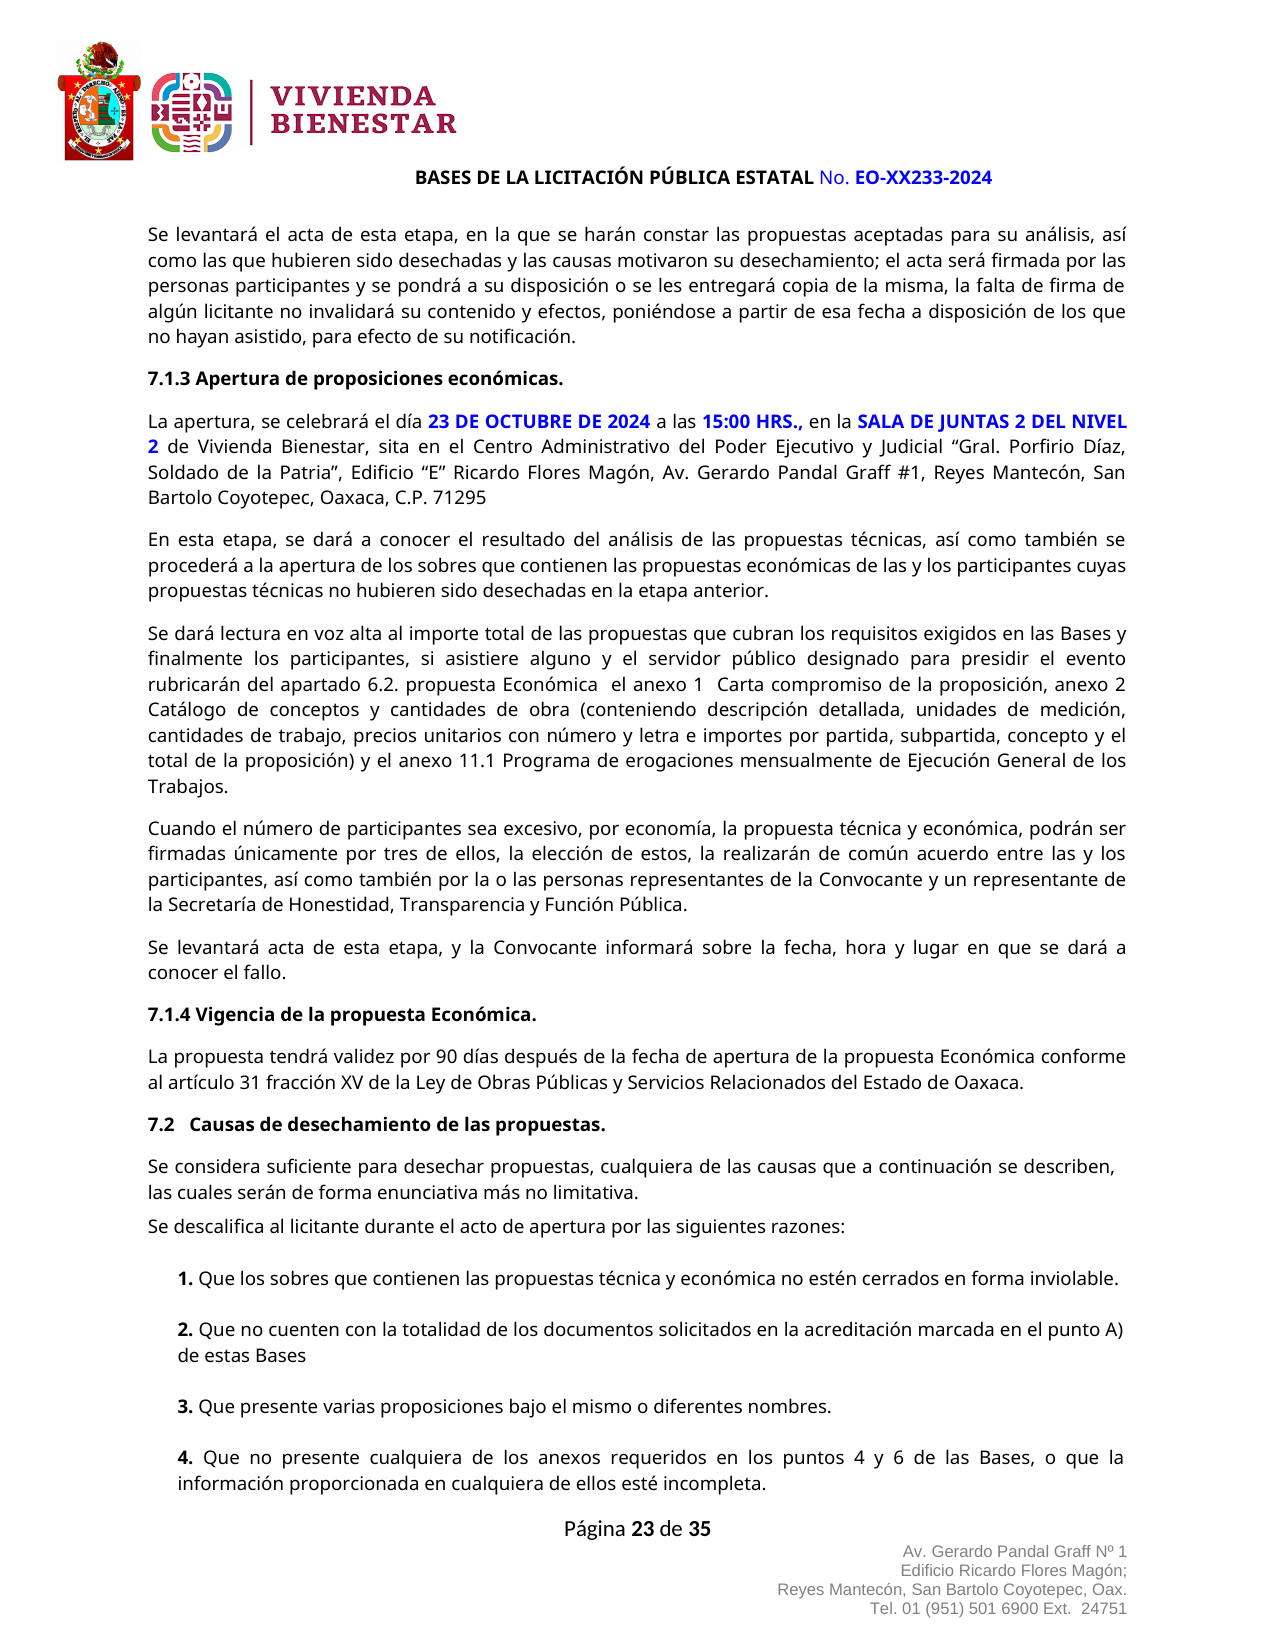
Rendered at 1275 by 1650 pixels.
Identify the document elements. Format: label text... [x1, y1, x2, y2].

text Se levantará acta de esta etapa, y la Convocante informará sobre la fecha, hora y lugar en que se dará a conocer el fallo. [148, 934, 1127, 985]
text 1. Que los sobres que contienen las propuestas técnica y económica no estén cerrados en forma inviolable. [177, 1266, 1125, 1291]
text La apertura, se celebrará el día 23 DE OCTUBRE DE 2024 a las 15:00 HRS., en la SALA DE JUNTAS 2 DEL NIVEL 2 de Vivienda Bienestar, sita en el Centro Administrativo del Poder Ejecutivo y Judicial “Gral. Porfirio Díaz, Soldado de la Patria”, Edificio “E” Ricardo Flores Magón, Av. Gerardo Pandal Graff #1, Reyes Mantecón, San Bartolo Coyotepec, Oaxaca, C.P. 71295 [148, 408, 1127, 510]
text 2. Que no cuenten con la totalidad de los documentos solicitados en la acreditación marcada en el punto A) de estas Bases [177, 1317, 1125, 1368]
text 7.1.3 Apertura de proposiciones económicas. [148, 366, 1127, 391]
text 7.1.4 Vigencia de la propuesta Económica. [148, 1002, 1127, 1027]
text Se levantará el acta de esta etapa, en la que se harán constar las propuestas aceptadas para su análisis, así como las que hubieren sido desechadas y las causas motivaron su desechamiento; el acta será firmada por las personas participantes y se pondrá a su disposición o se les entregará copia de la misma, la falta de firma de algún licitante no invalidará su contenido y efectos, poniéndose a partir de esa fecha a disposición de los que no hayan asistido, para efecto de su notificación. [148, 221, 1127, 349]
text 3. Que presente varias proposiciones bajo el mismo o diferentes nombres. [177, 1393, 1125, 1419]
text 7.2 Causas de desechamiento de las propuestas. [148, 1112, 1127, 1137]
text Se considera suficiente para desechar propuestas, cualquiera de las causas que a continuación se describen, las cuales serán de forma enunciativa más no limitativa. [148, 1154, 1117, 1205]
text Cuando el número de participantes sea excesivo, por economía, la propuesta técnica y económica, podrán ser firmadas únicamente por tres de ellos, la elección de estos, la realizarán de común acuerdo entre las y los participantes, así como también por la o las personas representantes de la Convocante y un representante de la Secretaría de Honestidad, Transparencia y Función Pública. [148, 815, 1127, 917]
text Se descalifica al licitante durante el acto de apertura por las siguientes razones: [148, 1213, 1125, 1239]
picture [147, 64, 473, 161]
picture [55, 41, 143, 163]
text 4. Que no presente cualquiera de los anexos requeridos en los puntos 4 y 6 de las Bases, o que la información proporcionada en cualquiera de ellos esté incompleta. [177, 1444, 1125, 1495]
text Se dará lectura en voz alta al importe total de las propuestas que cubran los requisitos exigidos en las Bases y finalmente los participantes, si asistiere alguno y el servidor público designado para presidir el evento rubricarán del apartado 6.2. propuesta Económica el anexo 1 Carta compromiso de la proposición, anexo 2 Catálogo de conceptos y cantidades de obra (conteniendo descripción detallada, unidades de medición, cantidades de trabajo, precios unitarios con número y letra e importes por partida, subpartida, concepto y el total de la proposición) y el anexo 11.1 Programa de erogaciones mensualmente de Ejecución General de los Trabajos. [148, 620, 1127, 798]
text En esta etapa, se dará a conocer el resultado del análisis de las propuestas técnicas, así como también se procederá a la apertura de los sobres que contienen las propuestas económicas de las y los participantes cuyas propuestas técnicas no hubieren sido desechadas en la etapa anterior. [148, 527, 1127, 603]
text La propuesta tendrá validez por 90 días después de la fecha de apertura de la propuesta Económica conforme al artículo 31 fracción XV de la Ley de Obras Públicas y Servicios Relacionados del Estado de Oaxaca. [148, 1044, 1127, 1095]
